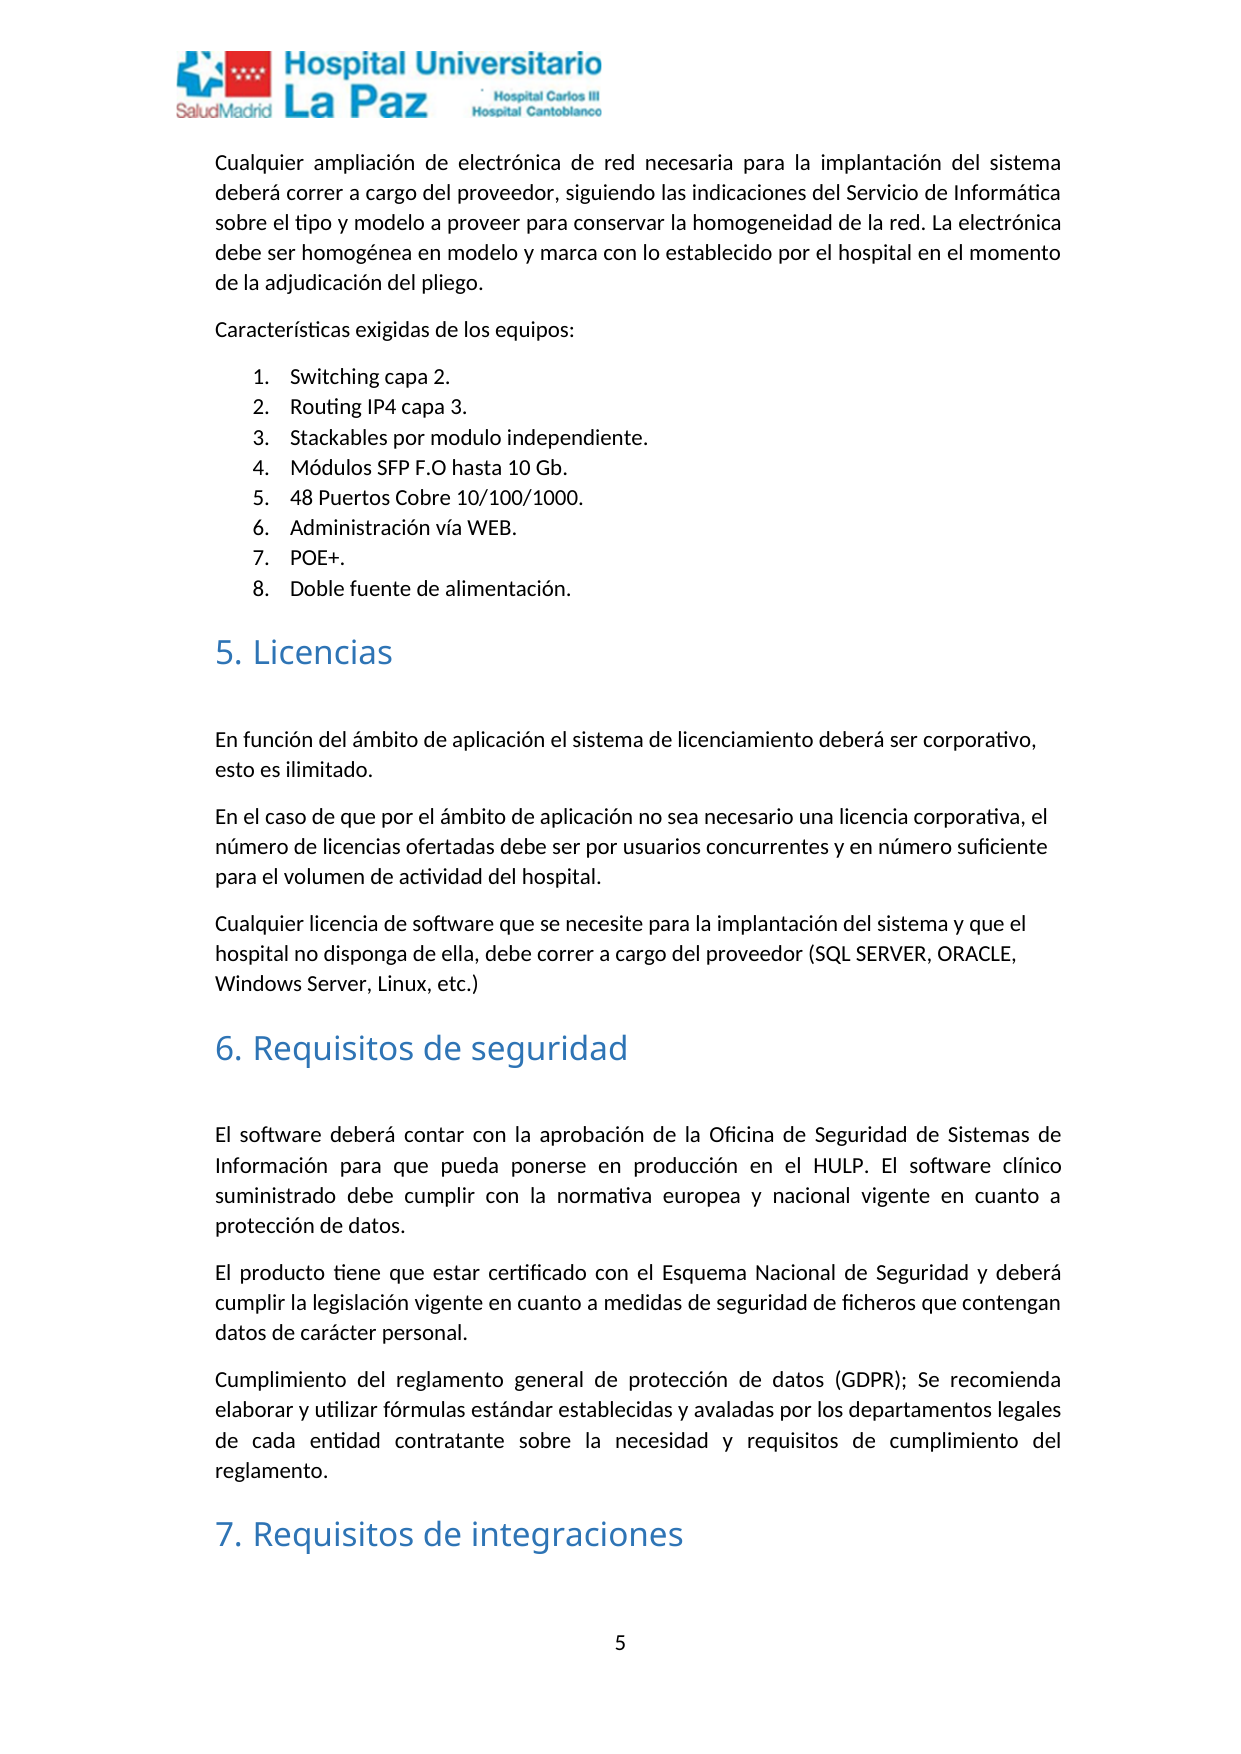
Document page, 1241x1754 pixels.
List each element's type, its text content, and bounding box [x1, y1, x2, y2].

text En función del ámbito de aplicación el sistema de licenciamiento deberá ser corporativo, esto es ilimitado. [215, 725, 1063, 783]
text Cualquier licencia de software que se necesite para la implantación del sistema y que el hospital no disponga de ella, debe correr a cargo del proveedor (SQL SERVER, ORACLE, Windows Server, Linux, etc.) [215, 909, 1063, 997]
text Cualquier ampliación de electrónica de red necesaria para la implantación del sistema deberá correr a cargo del proveedor, siguiendo las indicaciones del Servicio de Informática sobre el tipo y modelo a proveer para conservar la homogeneidad de la red. La electrónica debe ser homogénea en modelo y marca con lo establecido por el hospital en el momento de la adjudicación del pliego. [215, 148, 1063, 296]
text El software deberá contar con la aprobación de la Oficina de Seguridad de Sistemas de Información para que pueda ponerse en producción en el HULP. El software clínico suministrado debe cumplir con la normativa europea y nacional vigente en cuanto a protección de datos. [215, 1121, 1063, 1239]
list POE+. [252, 543, 1063, 571]
text En el caso de que por el ámbito de aplicación no sea necesario una licencia corporativa, el número de licencias ofertadas debe ser por usuarios concurrentes y en número suficiente para el volumen de actividad del hospital. [215, 802, 1063, 890]
picture [421, 51, 432, 70]
list Switching capa 2. [252, 362, 1063, 390]
picture [290, 51, 301, 61]
subtitle Requisitos de integraciones [215, 1511, 1063, 1557]
text El producto tiene que estar certificado con el Esquema Nacional de Seguridad y deberá cumplir la legislación vigente en cuanto a medidas de seguridad de ficheros que contengan datos de carácter personal. [215, 1258, 1063, 1346]
list Doble fuente de alimentación. [252, 574, 1063, 602]
text Cumplimiento del reglamento general de protección de datos (GDPR); Se recomienda elaborar y utilizar fórmulas estándar establecidas y avaladas por los departamentos legales de cada entidad contratante sobre la necesidad y requisitos de cumplimiento del reglamento. [215, 1365, 1063, 1484]
list Administración vía WEB. [252, 513, 1063, 541]
list Routing IP4 capa 3. [252, 392, 1063, 420]
picture [176, 51, 602, 118]
list 48 Puertos Cobre 10/100/1000. [252, 483, 1063, 511]
list Módulos SFP F.O hasta 10 Gb. [252, 453, 1063, 481]
list Stackables por modulo independiente. [252, 423, 1063, 451]
text Características exigidas de los equipos: [215, 315, 1063, 343]
subtitle Licencias [215, 629, 1063, 674]
subtitle Requisitos de seguridad [215, 1025, 1063, 1070]
